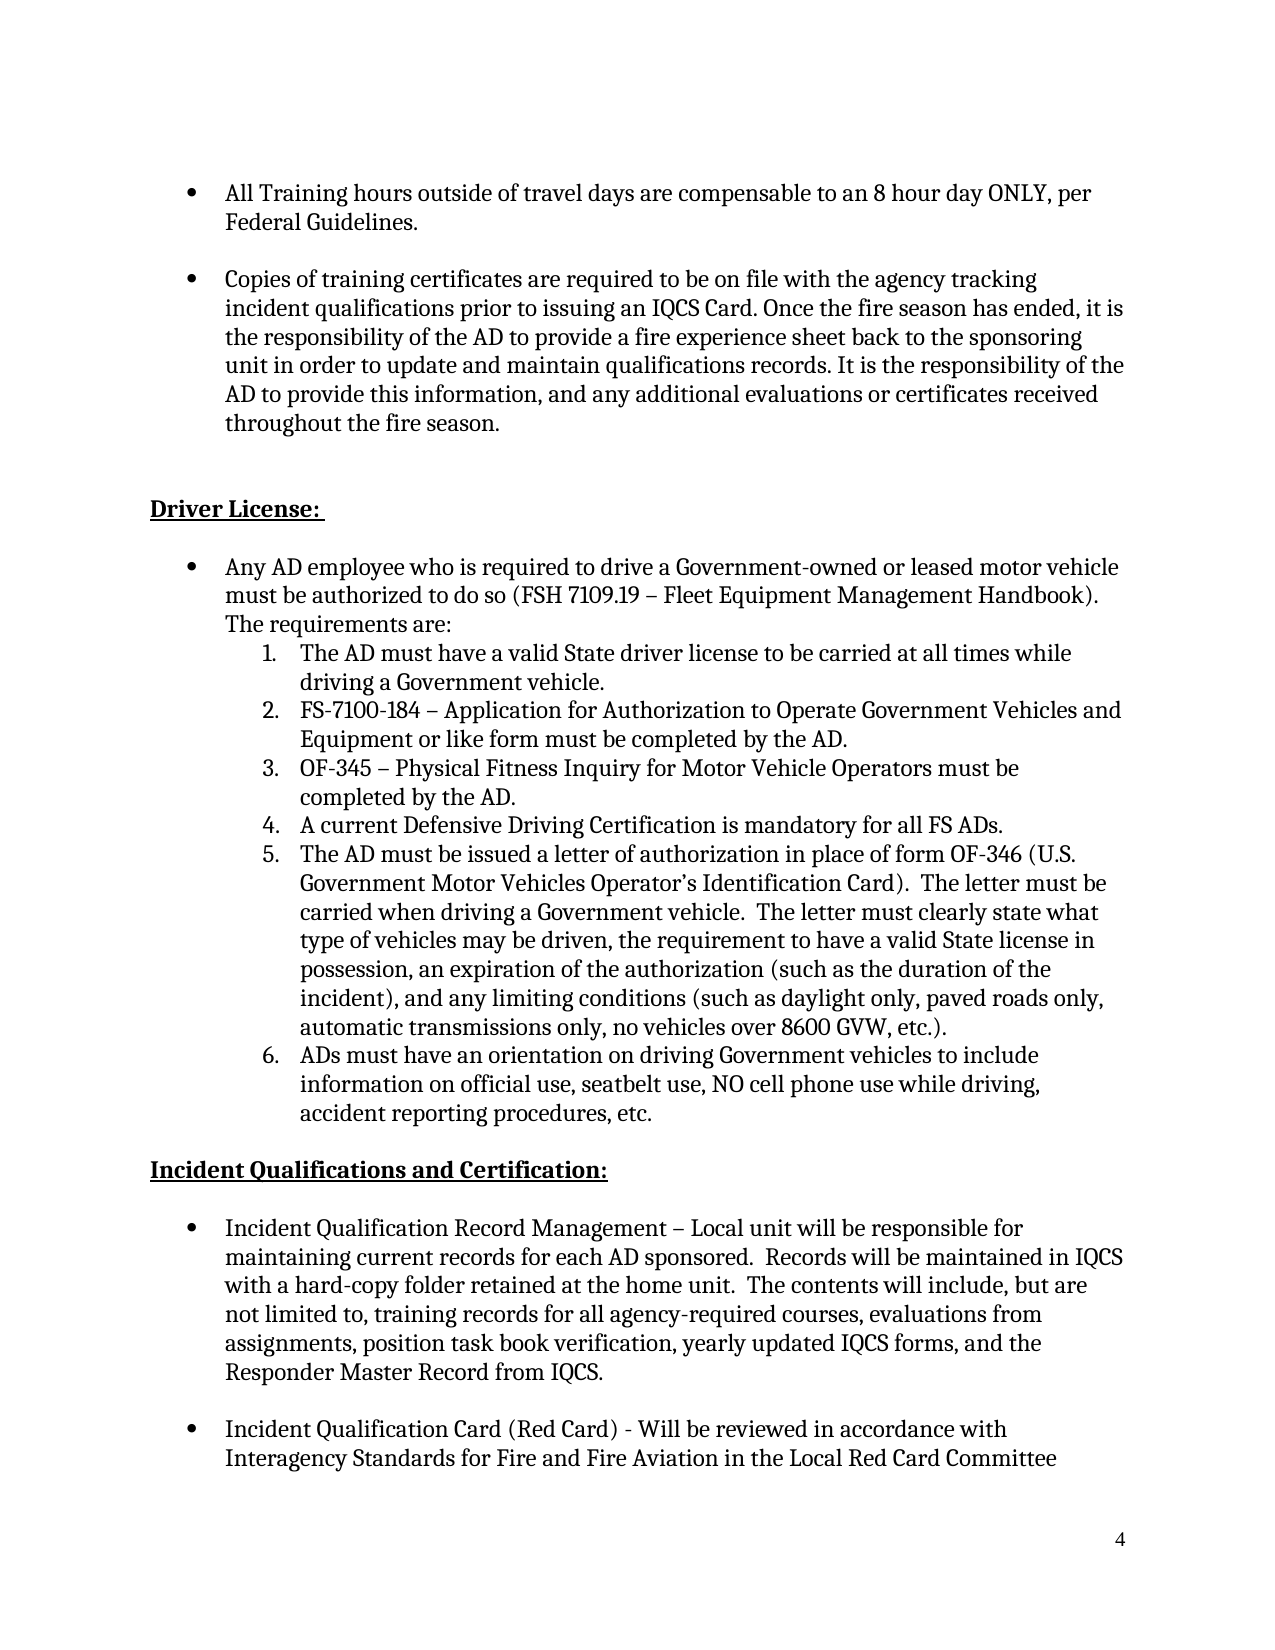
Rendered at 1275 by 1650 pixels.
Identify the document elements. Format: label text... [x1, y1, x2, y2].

list Any AD employee who is required to drive a Government-owned or leased motor vehicle must be authorized to do so (FSH 7109.19 – Fleet Equipment Management Handbook). The requirements are: [187, 552, 1125, 639]
list The AD must be issued a letter of authorization in place of form OF-346 (U.S. Government Motor Vehicles Operator’s Identification Card). The letter must be carried when driving a Government vehicle. The letter must clearly state what type of vehicles may be driven, the requirement to have a valid State license in possession, an expiration of the authorization (such as the duration of the incident), and any limiting conditions (such as daylight only, paved roads only, automatic transmissions only, no vehicles over 8600 GVW, etc.). [262, 840, 1125, 1041]
list A current Defensive Driving Certification is mandatory for all FS ADs. [262, 811, 1125, 840]
list The AD must have a valid State driver license to be carried at all times while driving a Government vehicle. [262, 639, 1125, 696]
list Copies of training certificates are required to be on file with the agency tracking incident qualifications prior to issuing an IQCS Card. Once the fire season has ended, it is the responsibility of the AD to provide a fire experience sheet back to the sponsoring unit in order to update and maintain qualifications records. It is the responsibility of the AD to provide this information, and any additional evaluations or certificates received throughout the fire season. [187, 265, 1125, 437]
list All Training hours outside of travel days are compensable to an 8 hour day ONLY, per Federal Guidelines. [187, 179, 1125, 236]
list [187, 1415, 1125, 1472]
text Incident Qualifications and Certification: [150, 1156, 1125, 1185]
list ADs must have an orientation on driving Government vehicles to include information on official use, seatbelt use, NO cell phone use while driving, accident reporting procedures, etc. [262, 1041, 1125, 1127]
list Incident Qualification Record Management – Local unit will be responsible for maintaining current records for each AD sponsored. Records will be maintained in IQCS with a hard-copy folder retained at the home unit. The contents will include, but are not limited to, training records for all agency-required courses, evaluations from assignments, position task book verification, yearly updated IQCS forms, and the Responder Master Record from IQCS. [187, 1214, 1125, 1386]
list OF-345 – Physical Fitness Inquiry for Motor Vehicle Operators must be completed by the AD. [262, 754, 1125, 811]
list FS-7100-184 – Application for Authorization to Operate Government Vehicles and Equipment or like form must be completed by the AD. [262, 696, 1125, 754]
text Driver License: [150, 495, 1125, 524]
